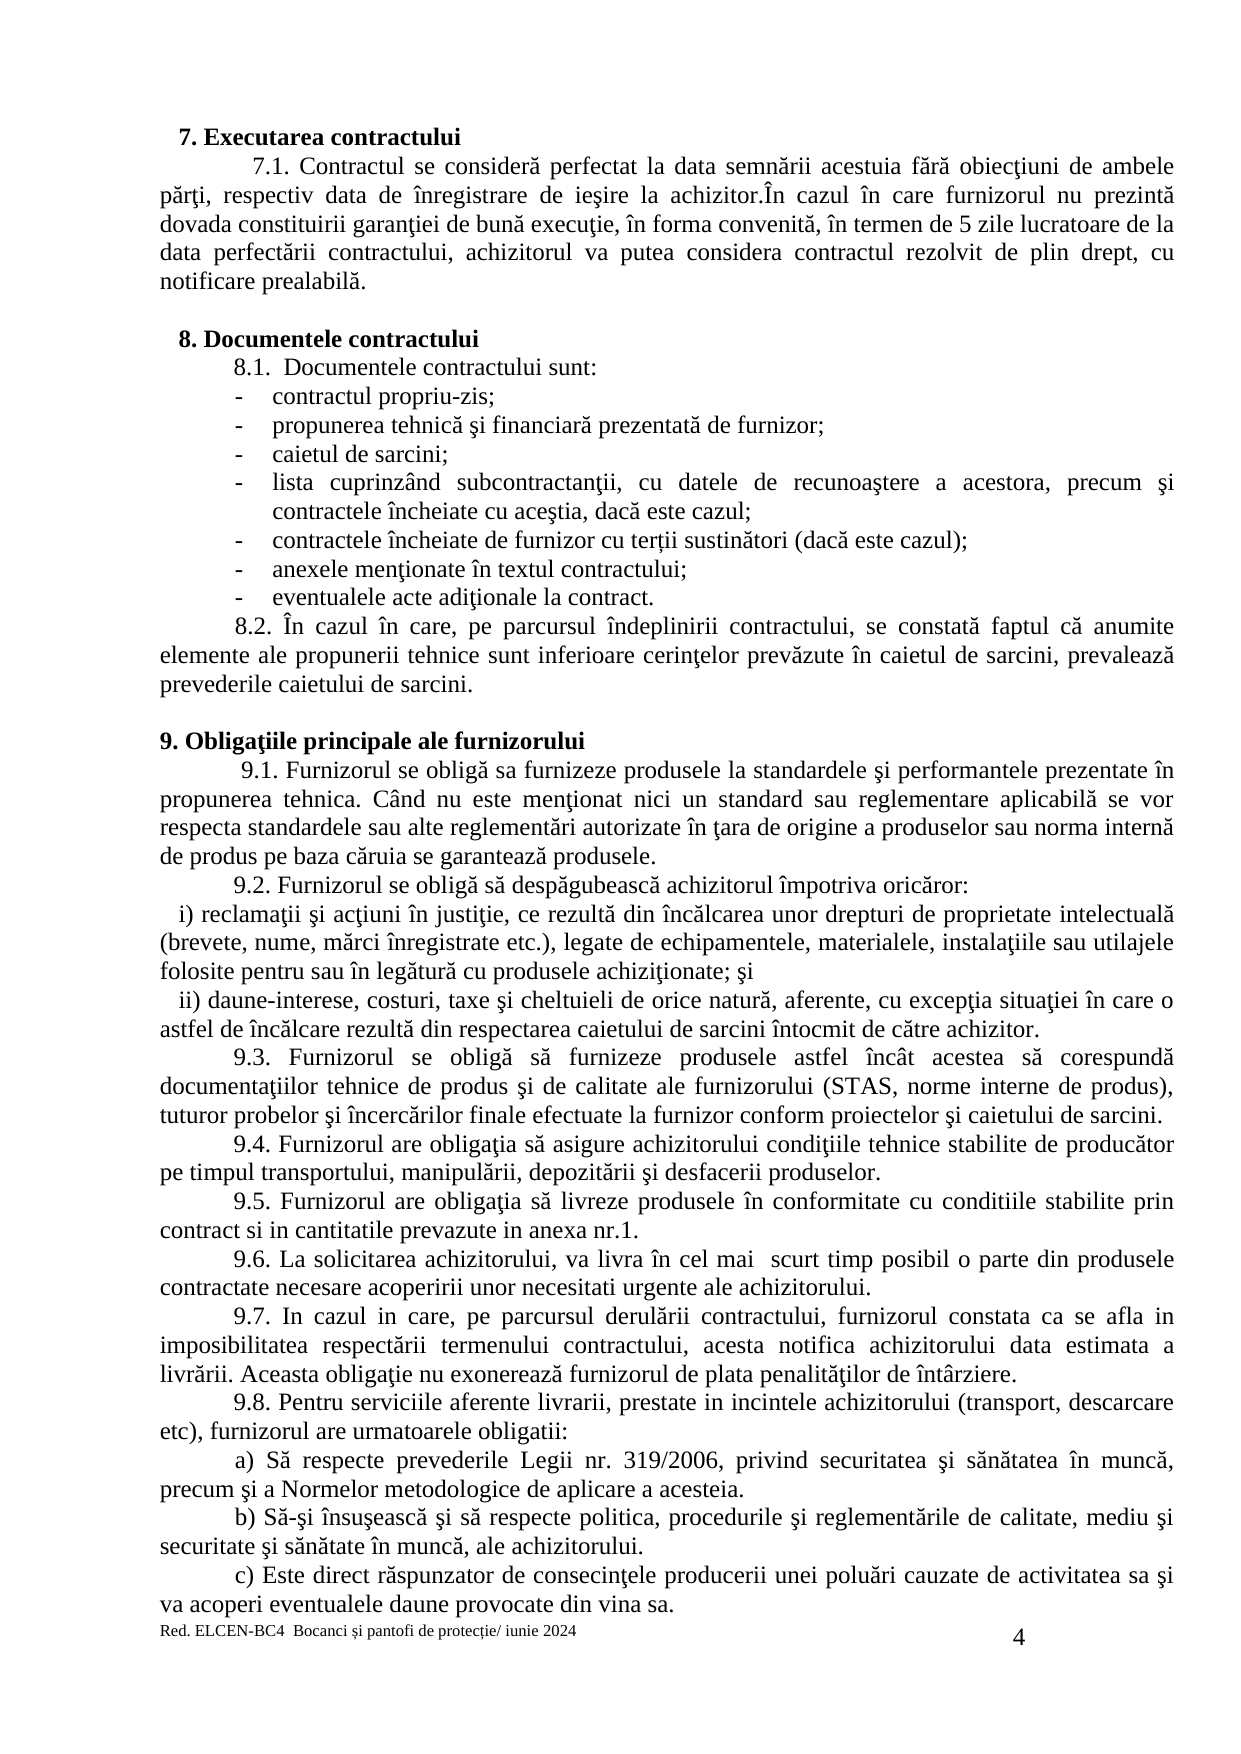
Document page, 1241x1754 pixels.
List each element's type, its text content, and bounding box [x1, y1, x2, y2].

text b) Să-şi însuşească şi să respecte politica, procedurile şi reglementările de calitate, mediu şi securitate şi sănătate în muncă, ale achizitorului. [159, 1502, 1175, 1560]
text 9.7. In cazul in care, pe parcursul derulării contractului, furnizorul constata ca se afla in imposibilitatea respectării termenului contractului, acesta notifica achizitorului data estimata a livrării. Aceasta obligaţie nu exonerează furnizorul de plata penalităţilor de întârziere. [159, 1301, 1175, 1387]
list anexele menţionate în textul contractului; [234, 554, 1175, 582]
list contractul propriu-zis; [234, 381, 1175, 410]
text 9.8. Pentru serviciile aferente livrarii, prestate in incintele achizitorului (transport, descarcare etc), furnizorul are urmatoarele obligatii: [159, 1387, 1175, 1445]
text ii) daune-interese, costuri, taxe şi cheltuieli de orice natură, aferente, cu excepţia situaţiei în care o astfel de încălcare rezultă din respectarea caietului de sarcini întocmit de către achizitor. [159, 985, 1175, 1042]
list propunerea tehnică şi financiară prezentată de furnizor; [234, 410, 1175, 439]
text 9.5. Furnizorul are obligaţia să livreze produsele în conformitate cu conditiile stabilite prin contract si in cantitatile prevazute in anexa nr.1. [159, 1186, 1175, 1244]
text c) Este direct răspunzator de consecinţele producerii unei poluări cauzate de activitatea sa şi va acoperi eventualele daune provocate din vina sa. [159, 1560, 1175, 1617]
text 9.3. Furnizorul se obligă să furnizeze produsele astfel încât acestea să corespundă documentaţiilor tehnice de produs şi de calitate ale furnizorului (STAS, norme interne de produs), tuturor probelor şi încercărilor finale efectuate la furnizor conform proiectelor şi caietului de sarcini. [159, 1042, 1175, 1129]
list contractele încheiate de furnizor cu terții sustinători (dacă este cazul); [234, 525, 1175, 554]
list eventualele acte adiţionale la contract. [234, 582, 1175, 611]
text a) Să respecte prevederile Legii nr. 319/2006, privind securitatea şi sănătatea în muncă, precum şi a Normelor metodologice de aplicare a acesteia. [159, 1445, 1175, 1502]
text 9.1. Furnizorul se obligă sa furnizeze produsele la standardele şi performantele prezentate în propunerea tehnica. Când nu este menţionat nici un standard sau reglementare aplicabilă se vor respecta standardele sau alte reglementări autorizate în ţara de origine a produselor sau norma internă de produs pe baza căruia se garantează produsele. [159, 755, 1175, 870]
text 9.6. La solicitarea achizitorului, va livra în cel mai scurt timp posibil o parte din produsele contractate necesare acoperirii unor necesitati urgente ale achizitorului. [159, 1244, 1175, 1301]
list caietul de sarcini; [234, 439, 1175, 467]
text i) reclamaţii şi acţiuni în justiţie, ce rezultă din încălcarea unor drepturi de proprietate intelectuală (brevete, nume, mărci înregistrate etc.), legate de echipamentele, materialele, instalaţiile sau utilajele folosite pentru sau în legătură cu produsele achiziţionate; şi [159, 899, 1175, 985]
text 7.1. Contractul se consideră perfectat la data semnării acestuia fără obiecţiuni de ambele părţi, respectiv data de înregistrare de ieşire la achizitor.În cazul în care furnizorul nu prezintă dovada constituirii garanţiei de bună execuţie, în forma convenită, în termen de 5 zile lucratoare de la data perfectării contractului, achizitorul va putea considera contractul rezolvit de plin drept, cu notificare prealabilă. [159, 151, 1175, 295]
text 9.2. Furnizorul se obligă să despăgubească achizitorul împotriva oricăror: [159, 870, 1175, 899]
text 8.2. În cazul în care, pe parcursul îndeplinirii contractului, se constată faptul că anumite elemente ale propunerii tehnice sunt inferioare cerinţelor prevăzute în caietul de sarcini, prevalează prevederile caietului de sarcini. [159, 611, 1175, 697]
list lista cuprinzând subcontractanţii, cu datele de recunoaştere a acestora, precum şi contractele încheiate cu aceştia, dacă este cazul; [234, 467, 1175, 525]
text 9.4. Furnizorul are obligaţia să asigure achizitorului condiţiile tehnice stabilite de producător pe timpul transportului, manipulării, depozitării şi desfacerii produselor. [159, 1129, 1175, 1186]
text 8. Documentele contractului [159, 324, 1175, 352]
text 9. Obligaţiile principale ale furnizorului [159, 726, 1175, 755]
text 7. Executarea contractului [159, 122, 1175, 151]
text 8.1. Documentele contractului sunt: [159, 352, 1175, 381]
